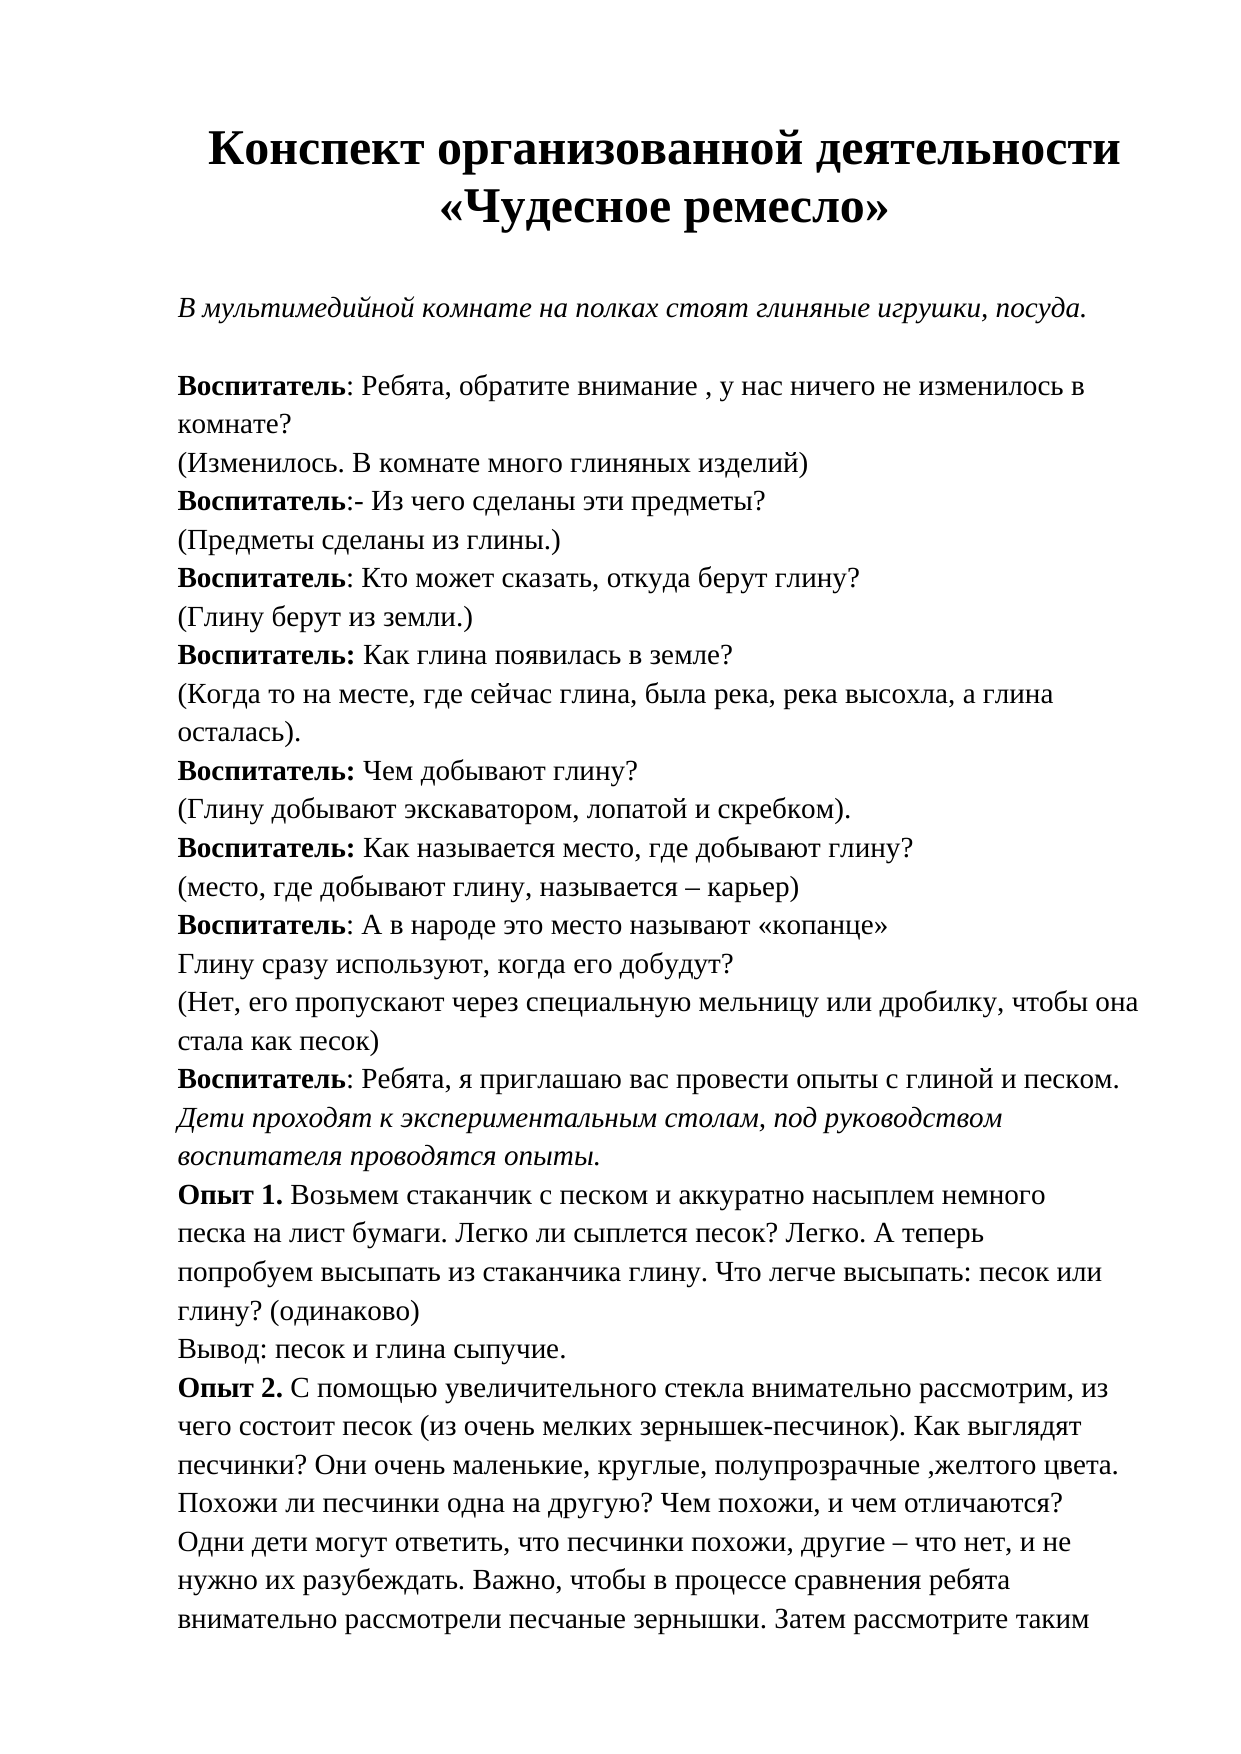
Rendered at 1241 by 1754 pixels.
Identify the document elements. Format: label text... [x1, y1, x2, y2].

text (Нет, его пропускают через специальную мельницу или дробилку, чтобы она стала как песок) [177, 984, 1152, 1056]
text Воспитатель: А в народе это место называют «копанце» [177, 907, 1152, 941]
text Конспект организованной деятельности «Чудесное ремесло» [177, 118, 1152, 233]
text (Предметы сделаны из глины.) [177, 522, 1152, 555]
text Воспитатель: Чем добывают глину? [177, 753, 1152, 787]
text В мультимедийной комнате на полках стоят глиняные игрушки, посуда. [177, 291, 1152, 324]
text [177, 1370, 1120, 1634]
text (Изменилось. В комнате много глиняных изделий) [177, 445, 1152, 478]
text Воспитатель: Ребята, я приглашаю вас провести опыты с глиной и песком. [177, 1061, 1152, 1095]
text (Когда то на месте, где сейчас глина, была река, река высохла, а глина осталась). [177, 676, 1152, 748]
text Воспитатель: Кто может сказать, откуда берут глину? [177, 560, 1152, 594]
text (Глину берут из земли.) [177, 599, 1152, 632]
text Опыт 1. Возьмем стаканчик с песком и аккуратно насыплем немного песка на лист бумаги. Легко ли сыплется песок? Легко. А теперь попробуем высыпать из стаканчика глину. Что легче высыпать: песок или глину? (одинаково) [177, 1177, 1120, 1326]
text (Глину добывают экскаватором, лопатой и скребком). [177, 792, 1152, 825]
text Глину сразу используют, когда его добудут? [177, 946, 1152, 979]
text (место, где добывают глину, называется – карьер) [177, 869, 1152, 902]
text Воспитатель: Как называется место, где добывают глину? [177, 830, 1152, 864]
text Воспитатель:- Из чего сделаны эти предметы? [177, 483, 1152, 517]
text Вывод: песок и глина сыпучие. [177, 1331, 1120, 1365]
text Дети проходят к экспериментальным столам, под руководством воспитателя проводятся опыты. [177, 1100, 1152, 1172]
text Воспитатель: Ребята, обратите внимание , у нас ничего не изменилось в комнате? [177, 368, 1152, 440]
text Воспитатель: Как глина появилась в земле? [177, 637, 1152, 671]
